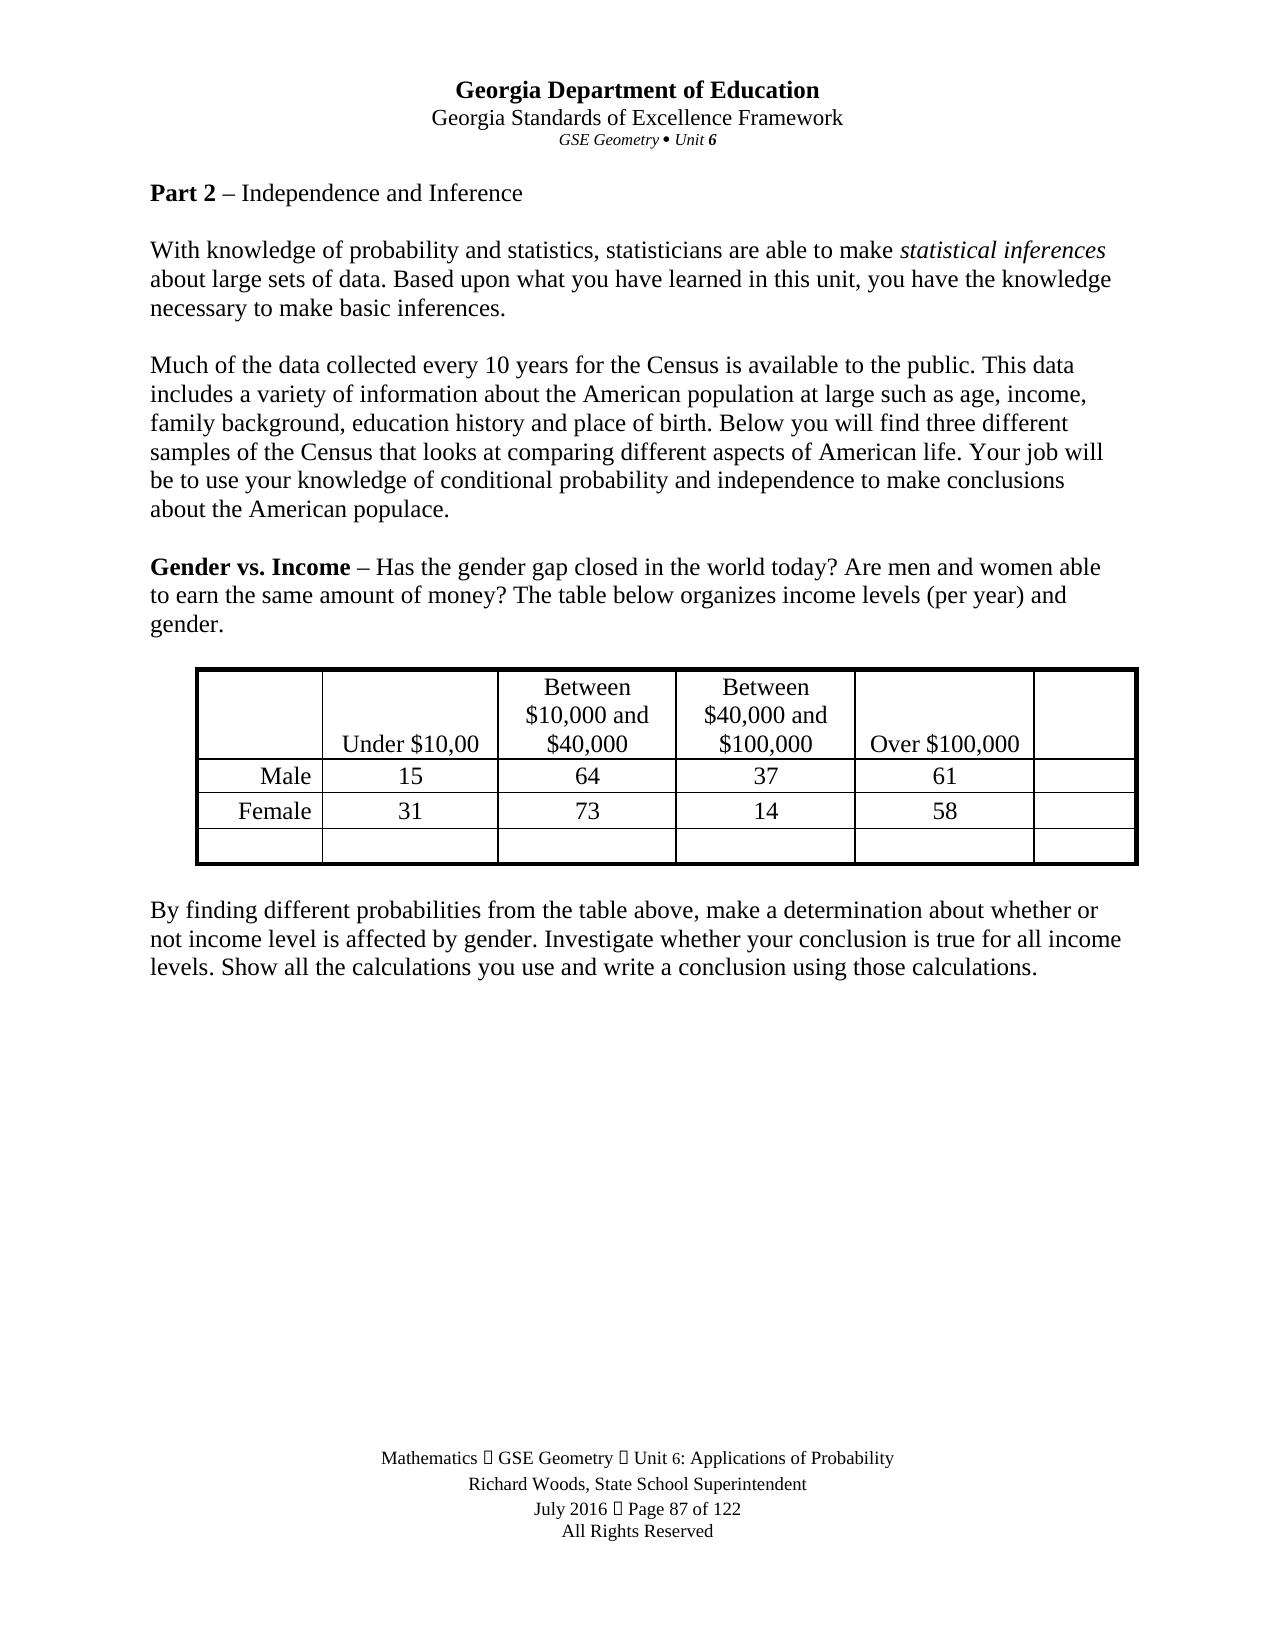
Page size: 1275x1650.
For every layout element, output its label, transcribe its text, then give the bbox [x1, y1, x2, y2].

table_cell [1035, 760, 1134, 792]
table_header [199, 672, 322, 758]
table_cell [323, 829, 497, 862]
text Much of the data collected every 10 years for the Census is available to the public. This data includes a variety of information about the American population at large such as age, income, family background, education history and place of birth. Below you will find three different samples of the Census that looks at comparing different aspects of American life. Your job will be to use your knowledge of conditional probability and independence to make conclusions about the American populace. [150, 351, 1125, 523]
table_cell 31 [323, 793, 497, 828]
table_cell 73 [499, 793, 675, 828]
table_cell [1035, 829, 1134, 862]
table_cell 61 [856, 760, 1033, 792]
table_cell [499, 829, 675, 862]
table_cell [677, 829, 854, 862]
text With knowledge of probability and statistics, statisticians are able to make statistical inferences about large sets of data. Based upon what you have learned in this unit, you have the knowledge necessary to make basic inferences. [150, 236, 1125, 322]
table_cell 64 [499, 760, 675, 792]
text Gender vs. Income – Has the gender gap closed in the world today? Are men and women able to earn the same amount of money? The table below organizes income levels (per year) and gender. [150, 552, 1125, 638]
text Part 2 – Independence and Inference [150, 178, 1125, 207]
table_cell Female [199, 793, 322, 828]
table_header Over $100,000 [856, 672, 1033, 758]
table_header Between $40,000 and $100,000 [677, 672, 854, 758]
table_header [1035, 672, 1134, 758]
table_cell Male [199, 760, 322, 792]
table_cell 14 [677, 793, 854, 828]
table_cell 15 [323, 760, 497, 792]
table_header Between $10,000 and $40,000 [499, 672, 675, 758]
text By finding different probabilities from the table above, make a determination about whether or not income level is affected by gender. Investigate whether your conclusion is true for all income levels. Show all the calculations you use and write a conclusion using those calculations. [150, 895, 1125, 981]
table_cell [199, 829, 322, 862]
table_header Under $10,00 [323, 672, 497, 758]
table_cell [1035, 793, 1134, 828]
table_cell [856, 829, 1033, 862]
table_cell 37 [677, 760, 854, 792]
table_cell 58 [856, 793, 1033, 828]
